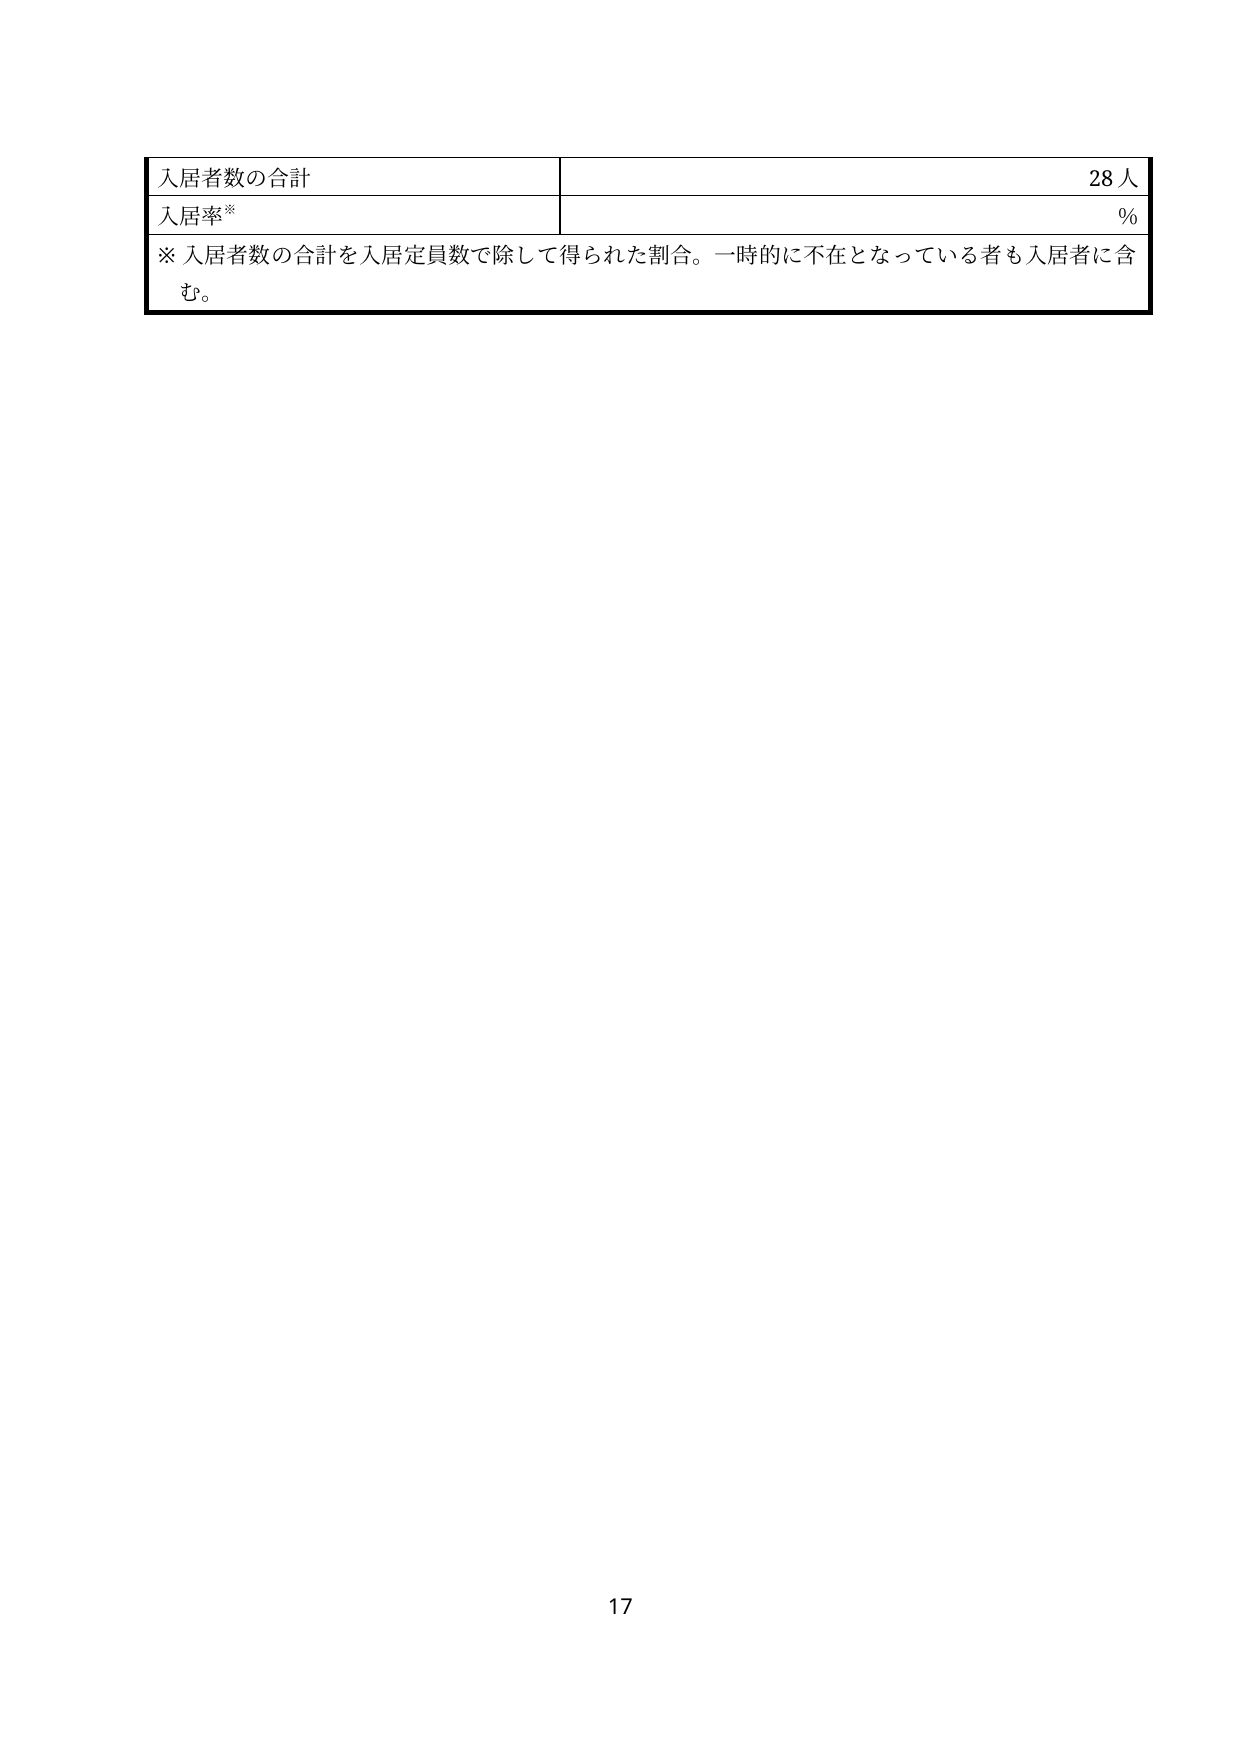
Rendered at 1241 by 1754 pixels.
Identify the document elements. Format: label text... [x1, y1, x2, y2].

table_cell 28人 [561, 158, 1148, 195]
table_cell 入居率※ [149, 196, 559, 234]
table_cell ％ [561, 196, 1148, 234]
table_cell ※ 入居者数の合計を入居定員数で除して得られた割合。一時的に不在となっている者も入居者に含む。 [149, 235, 1148, 310]
table_cell 入居者数の合計 [149, 158, 559, 195]
